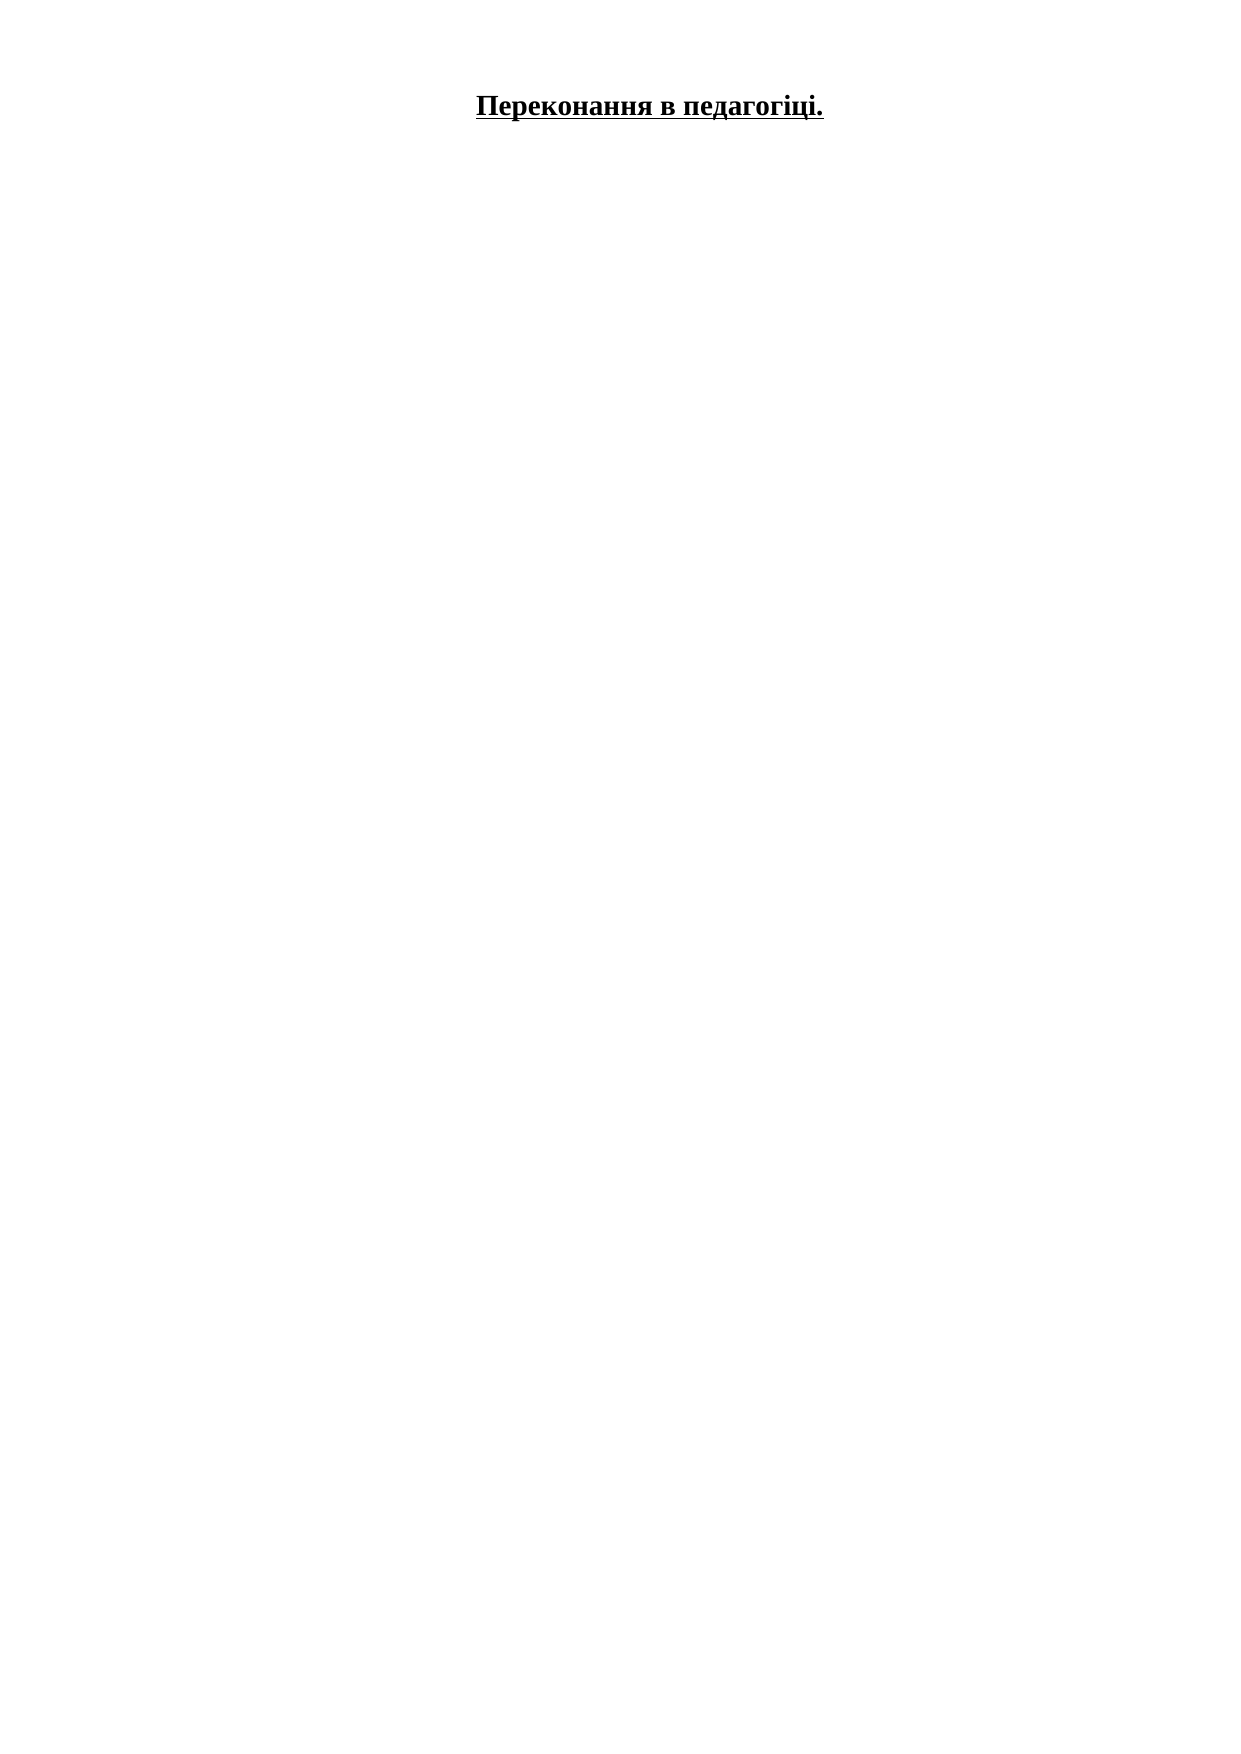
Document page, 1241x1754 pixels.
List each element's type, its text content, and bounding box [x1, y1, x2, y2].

text Переконання в педагогіці. [148, 88, 1152, 122]
